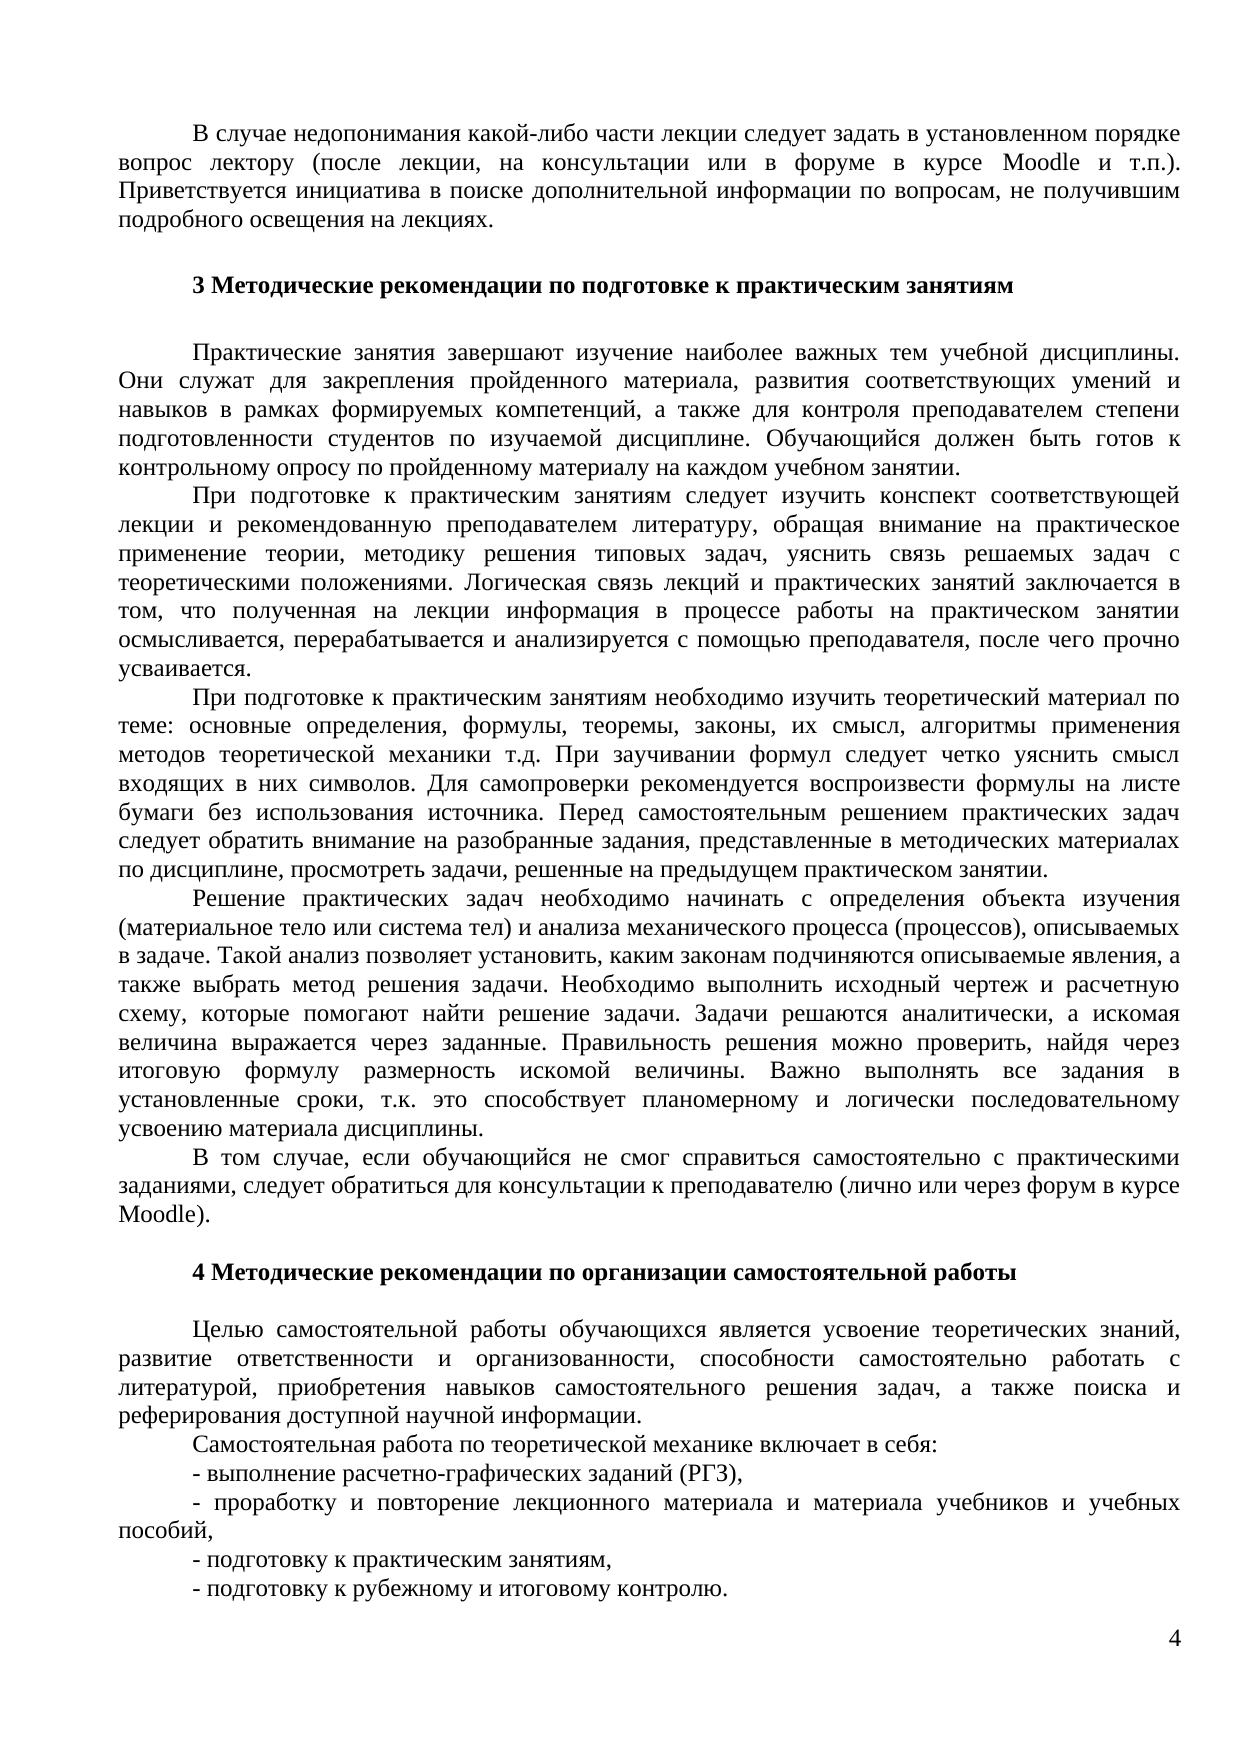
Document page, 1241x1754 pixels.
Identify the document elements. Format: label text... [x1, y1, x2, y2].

text - подготовку к практическим занятиям, [118, 1544, 1181, 1573]
text В случае недопонимания какой-либо части лекции следует задать в установленном порядке вопрос лектору (после лекции, на консультации или в форуме в курсе Moodle и т.п.). Приветствуется инициатива в поиске дополнительной информации по вопросам, не получившим подробного освещения на лекциях. [118, 118, 1181, 233]
text - подготовку к рубежному и итоговому контролю. [118, 1573, 1181, 1602]
text При подготовке к практическим занятиям следует изучить конспект соответствующей лекции и рекомендованную преподавателем литературу, обращая внимание на практическое применение теории, методику решения типовых задач, уяснить связь решаемых задач с теоретическими положениями. Логическая связь лекций и практических занятий заключается в том, что полученная на лекции информация в процессе работы на практическом занятии осмысливается, перерабатывается и анализируется с помощью преподавателя, после чего прочно усваивается. [118, 481, 1181, 682]
text Целью самостоятельной работы обучающихся является усвоение теоретических знаний, развитие ответственности и организованности, способности самостоятельно работать с литературой, приобретения навыков самостоятельного решения задач, а также поиска и реферирования доступной научной информации. [118, 1314, 1181, 1429]
text 3 Методические рекомендации по подготовке к практическим занятиям [118, 271, 1181, 299]
text - проработку и повторение лекционного материала и материала учебников и учебных пособий, [118, 1487, 1181, 1544]
text В том случае, если обучающийся не смог справиться самостоятельно с практическими заданиями, следует обратиться для консультации к преподавателю (лично или через форум в курсе Moodle). [118, 1142, 1181, 1228]
text Самостоятельная работа по теоретической механике включает в себя: [118, 1429, 1181, 1458]
text Решение практических задач необходимо начинать с определения объекта изучения (материальное тело или система тел) и анализа механического процесса (процессов), описываемых в задаче. Такой анализ позволяет установить, каким законам подчиняются описываемые явления, а также выбрать метод решения задачи. Необходимо выполнить исходный чертеж и расчетную схему, которые помогают найти решение задачи. Задачи решаются аналитически, а искомая величина выражается через заданные. Правильность решения можно проверить, найдя через итоговую формулу размерность искомой величины. Важно выполнять все задания в установленные сроки, т.к. это способствует планомерному и логически последовательному усвоению материала дисциплины. [118, 883, 1181, 1142]
text При подготовке к практическим занятиям необходимо изучить теоретический материал по теме: основные определения, формулы, теоремы, законы, их смысл, алгоритмы применения методов теоретической механики т.д. При заучивании формул следует четко уяснить смысл входящих в них символов. Для самопроверки рекомендуется воспроизвести формулы на листе бумаги без использования источника. Перед самостоятельным решением практических задач следует обратить внимание на разобранные задания, представленные в методических материалах по дисциплине, просмотреть задачи, решенные на предыдущем практическом занятии. [118, 682, 1181, 883]
text Практические занятия завершают изучение наиболее важных тем учебной дисциплины. Они служат для закрепления пройденного материала, развития соответствующих умений и навыков в рамках формируемых компетенций, а также для контроля преподавателем степени подготовленности студентов по изучаемой дисциплине. Обучающийся должен быть готов к контрольному опросу по пройденному материалу на каждом учебном занятии. [118, 337, 1181, 481]
text - выполнение расчетно-графических заданий (РГЗ), [118, 1458, 1181, 1487]
text 4 Методические рекомендации по организации самостоятельной работы [118, 1257, 1181, 1286]
